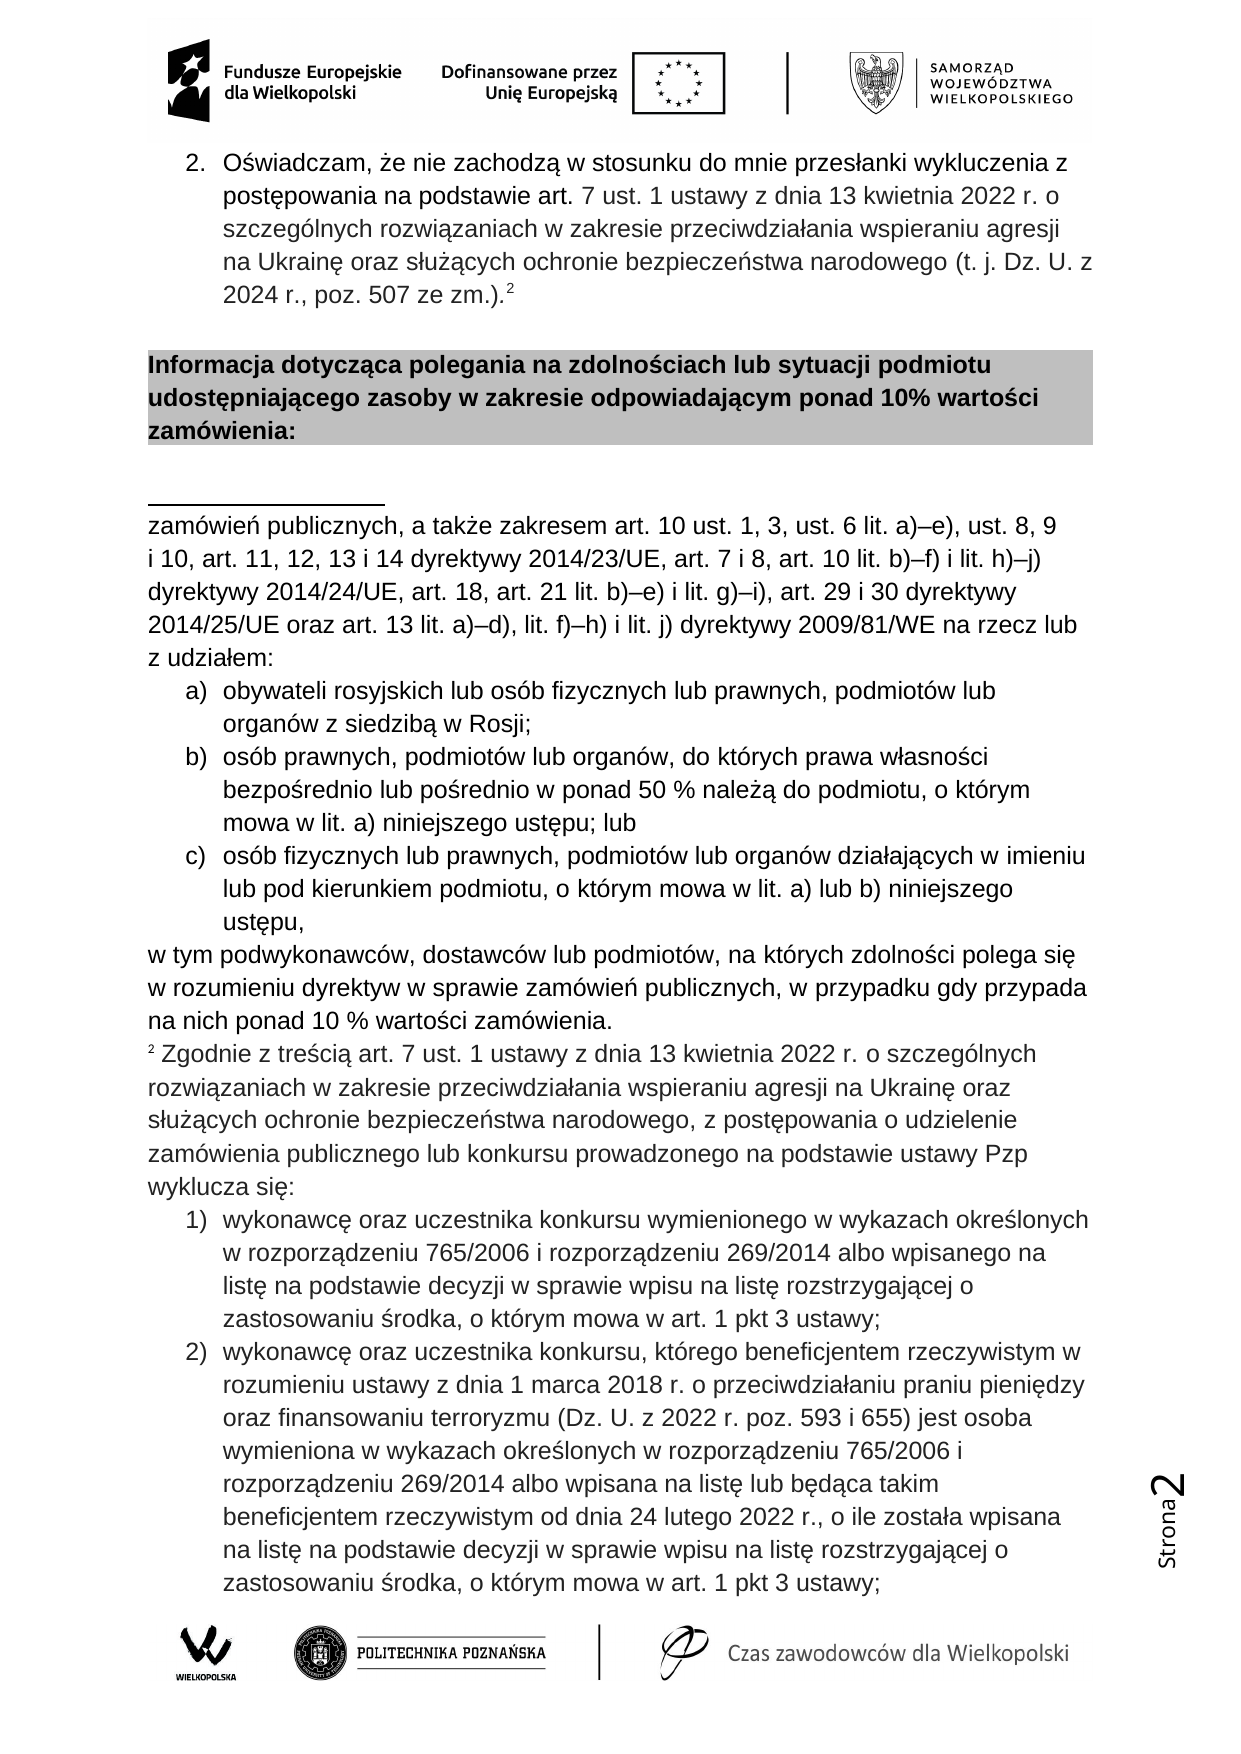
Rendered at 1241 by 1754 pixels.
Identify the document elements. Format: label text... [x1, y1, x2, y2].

subtitle Informacja dotycząca polegania na zdolnościach lub sytuacji podmiotu udostępniającego zasoby w zakresie odpowiadającym ponad 10% wartości zamówienia: [148, 350, 1093, 445]
picture [147, 18, 1093, 143]
list Oświadczam, że nie zachodzą w stosunku do mnie przesłanki wykluczenia z postępowania na podstawie art. 7 ust. 1 ustawy z dnia 13 kwietnia 2022 r. o szczególnych rozwiązaniach w zakresie przeciwdziałania wspieraniu agresji na Ukrainę oraz służących ochronie bezpieczeństwa narodowego (t. j. Dz. U. z 2024 r., poz. 507 ze zm.). [185, 148, 1093, 308]
picture [147, 1624, 1093, 1681]
